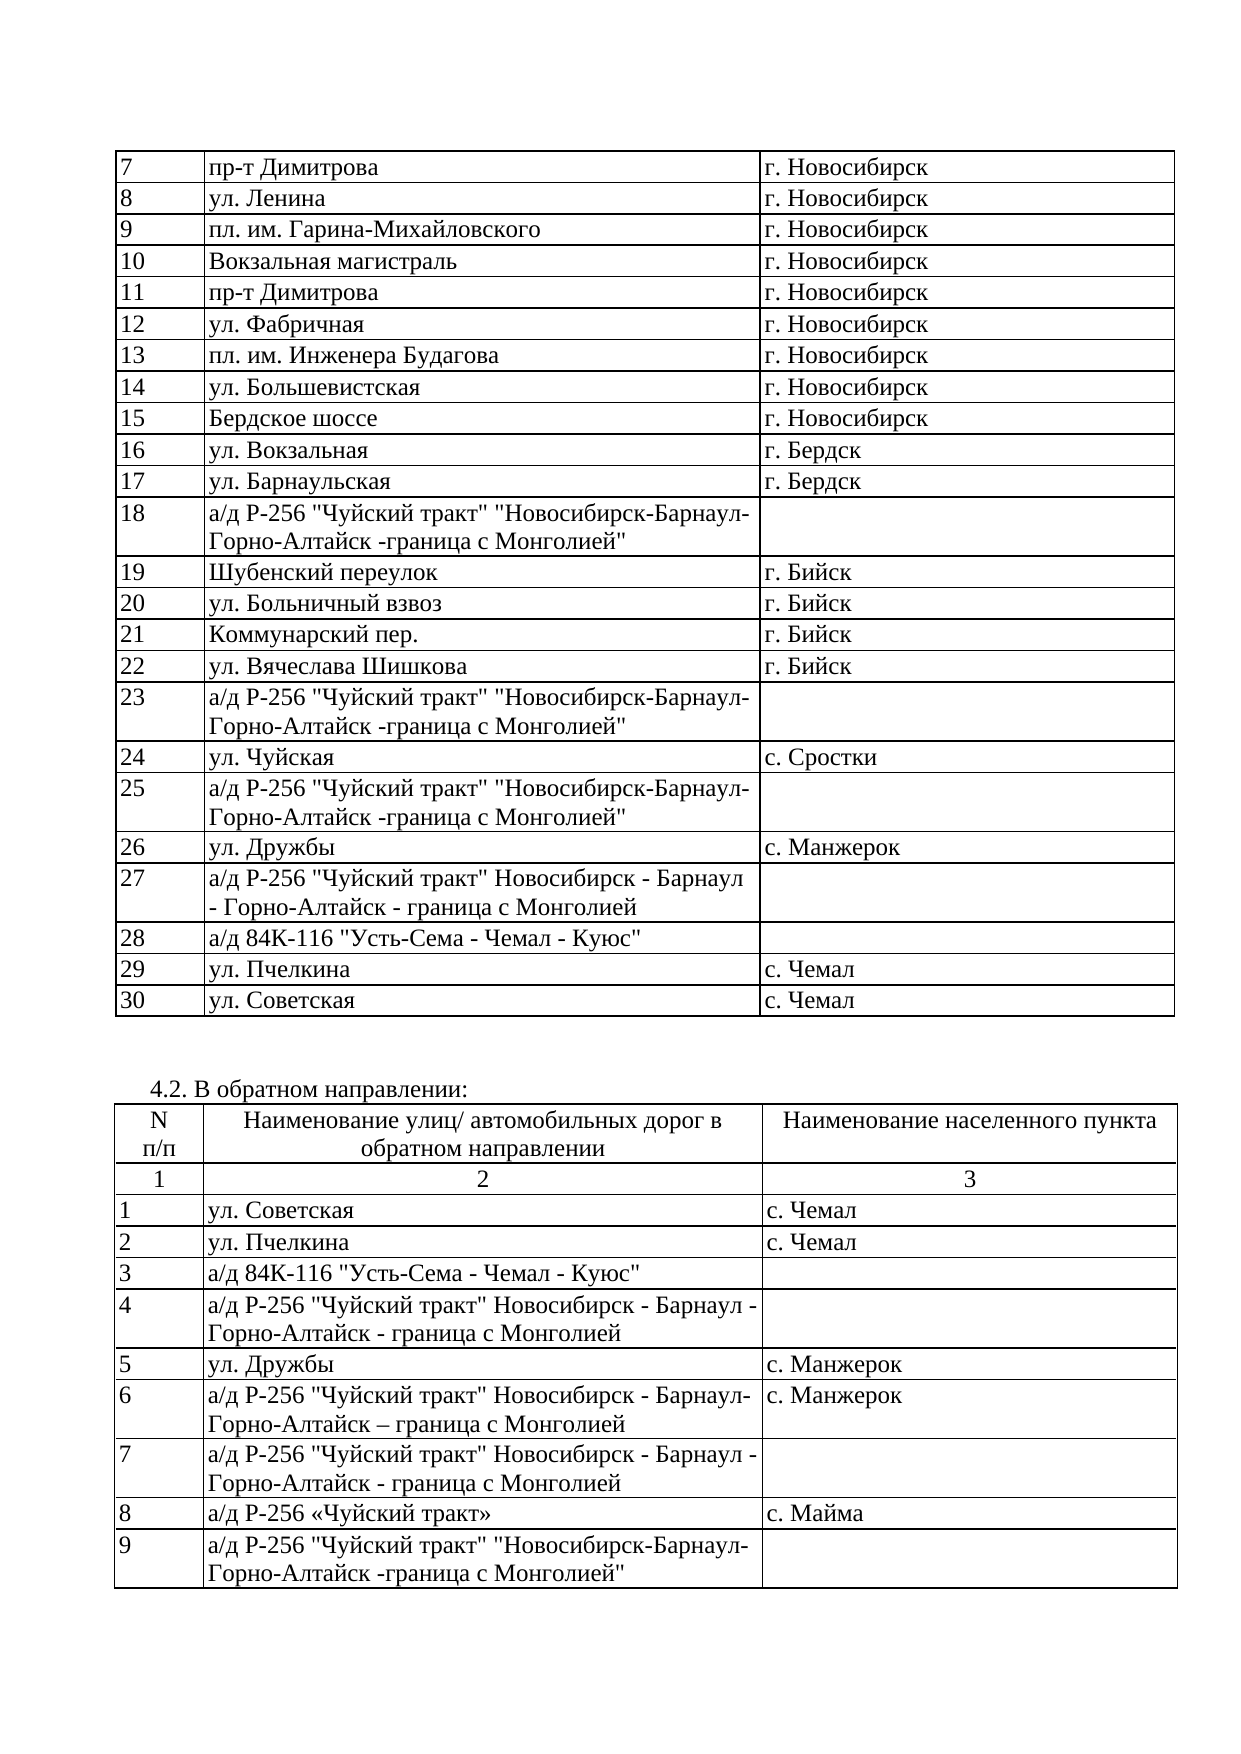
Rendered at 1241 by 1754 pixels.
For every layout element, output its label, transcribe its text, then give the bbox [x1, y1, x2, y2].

table_cell 13 [117, 340, 204, 370]
table_cell пл. им. Инженера Будагова [205, 340, 759, 370]
table_cell г. Новосибирск [761, 152, 1174, 181]
table_cell с. Манжерок [763, 1379, 1177, 1438]
table_cell а/д Р-256 "Чуйский тракт" Новосибирск - Барнаул - Горно-Алтайск - граница с Монголией [204, 1290, 762, 1347]
table_cell а/д Р-256 «Чуйский тракт» [204, 1498, 762, 1528]
table_cell с. Чемал [761, 954, 1174, 984]
table_cell 1 [115, 1163, 203, 1194]
table_cell 2 [115, 1226, 203, 1257]
table_cell [763, 1438, 1177, 1497]
table_cell 25 [117, 773, 204, 831]
table_cell г. Новосибирск [761, 403, 1174, 433]
table_cell с. Чемал [763, 1225, 1177, 1257]
table_cell г. Бердск [761, 435, 1174, 464]
table_cell г. Новосибирск [761, 309, 1174, 339]
table_cell 8 [117, 183, 204, 213]
table_cell 14 [117, 372, 204, 402]
table_cell с. Сростки [761, 742, 1174, 771]
table_cell 19 [117, 557, 204, 587]
table_cell 10 [117, 246, 204, 276]
table_cell Коммунарский пер. [205, 620, 759, 649]
table_cell 29 [117, 954, 204, 984]
table_cell Бердское шоссе [205, 403, 759, 433]
table_cell пр-т Димитрова [205, 152, 759, 181]
table_cell 3 [115, 1258, 203, 1288]
table_cell ул. Советская [205, 986, 759, 1015]
table_cell а/д Р-256 "Чуйский тракт" Новосибирск - Барнаул - Горно-Алтайск - граница с Монголией [205, 864, 759, 921]
table_cell г. Новосибирск [761, 277, 1174, 307]
table_cell а/д 84К-116 "Усть-Сема - Чемал - Куюс" [204, 1258, 762, 1288]
table_cell 2 [204, 1164, 762, 1194]
table_cell Шубенский переулок [205, 557, 759, 587]
table_cell г. Новосибирск [761, 183, 1174, 213]
table_cell ул. Чуйская [205, 742, 759, 771]
table_cell ул. Вячеслава Шишкова [205, 651, 759, 681]
table_cell 23 [117, 683, 204, 740]
table_cell 18 [117, 498, 204, 555]
table_cell 24 [117, 742, 204, 771]
table_cell г. Бийск [761, 620, 1174, 649]
table_cell г. Новосибирск [761, 340, 1174, 370]
table_cell г. Новосибирск [761, 215, 1174, 244]
text 4.2. В обратном направлении: [150, 1074, 1090, 1103]
table_cell ул. Фабричная [205, 309, 759, 339]
table_cell ул. Пчелкина [205, 954, 759, 984]
table_cell с. Чемал [763, 1194, 1177, 1225]
table_cell 27 [117, 864, 204, 921]
table_cell 16 [117, 435, 204, 464]
table_cell с. Чемал [761, 986, 1174, 1015]
table_cell ул. Большевистская [205, 372, 759, 402]
table_cell пл. им. Гарина-Михайловского [205, 215, 759, 244]
table_cell [761, 683, 1174, 740]
table_cell 26 [117, 832, 204, 862]
table_cell 17 [117, 466, 204, 496]
table_cell [761, 864, 1174, 921]
table_cell пр-т Димитрова [205, 277, 759, 307]
table_cell ул. Пчелкина [204, 1227, 762, 1257]
table_cell ул. Ленина [205, 183, 759, 213]
table_cell с. Манжерок [761, 832, 1174, 862]
table_cell ул. Вокзальная [205, 435, 759, 464]
table_header Наименование улиц/ автомобильных дорог в обратном направлении [204, 1105, 762, 1162]
table_cell а/д Р-256 "Чуйский тракт" Новосибирск - Барнаул-Горно-Алтайск – граница с Монголией [204, 1380, 762, 1438]
table_cell 30 [117, 986, 204, 1015]
table_cell [761, 923, 1174, 952]
table_cell 7 [115, 1439, 203, 1497]
table_cell 1 [115, 1195, 203, 1225]
table_cell 22 [117, 651, 204, 681]
table_header N п/п [115, 1105, 203, 1162]
table_cell 9 [117, 215, 204, 244]
table_cell [763, 1528, 1177, 1587]
table_cell 5 [115, 1348, 203, 1379]
table_cell [761, 498, 1174, 555]
table_cell 6 [115, 1380, 203, 1438]
table_cell 20 [117, 588, 204, 618]
table_cell 12 [117, 309, 204, 339]
table_cell Вокзальная магистраль [205, 246, 759, 276]
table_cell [204, 1530, 762, 1587]
table_cell 9 [115, 1529, 203, 1587]
table_cell г. Бийск [761, 651, 1174, 681]
table_cell 21 [117, 620, 204, 649]
table_cell а/д 84К-116 "Усть-Сема - Чемал - Куюс" [205, 923, 759, 952]
table_cell г. Бердск [761, 466, 1174, 496]
table_cell г. Новосибирск [761, 246, 1174, 276]
table_cell ул. Больничный взвоз [205, 588, 759, 618]
table_cell а/д Р-256 "Чуйский тракт" "Новосибирск-Барнаул-Горно-Алтайск -граница с Монголией" [205, 773, 759, 831]
table_cell [761, 773, 1174, 831]
table_cell г. Бийск [761, 557, 1174, 587]
table_cell 4 [115, 1289, 203, 1347]
table_cell ул. Барнаульская [205, 466, 759, 496]
table_cell 11 [117, 277, 204, 307]
table_cell 7 [117, 152, 204, 181]
table_cell 28 [117, 923, 204, 952]
table_cell 8 [115, 1498, 203, 1528]
table_cell [763, 1288, 1177, 1347]
table_cell 3 [763, 1162, 1177, 1194]
table_cell ул. Дружбы [204, 1349, 762, 1379]
table_cell ул. Советская [204, 1195, 762, 1225]
table_cell с. Майма [763, 1497, 1177, 1528]
table_cell [763, 1257, 1177, 1288]
table_cell а/д Р-256 "Чуйский тракт" "Новосибирск-Барнаул-Горно-Алтайск -граница с Монголией" [205, 683, 759, 740]
table_cell г. Бийск [761, 588, 1174, 618]
table_cell а/д Р-256 "Чуйский тракт" "Новосибирск-Барнаул-Горно-Алтайск -граница с Монголией" [205, 498, 759, 555]
table_cell г. Новосибирск [761, 372, 1174, 402]
table_cell с. Манжерок [763, 1347, 1177, 1379]
table_cell 15 [117, 403, 204, 433]
table_cell ул. Дружбы [205, 832, 759, 862]
table_header Наименование населенного пункта [763, 1105, 1177, 1162]
table_cell а/д Р-256 "Чуйский тракт" Новосибирск - Барнаул - Горно-Алтайск - граница с Монголией [204, 1439, 762, 1497]
